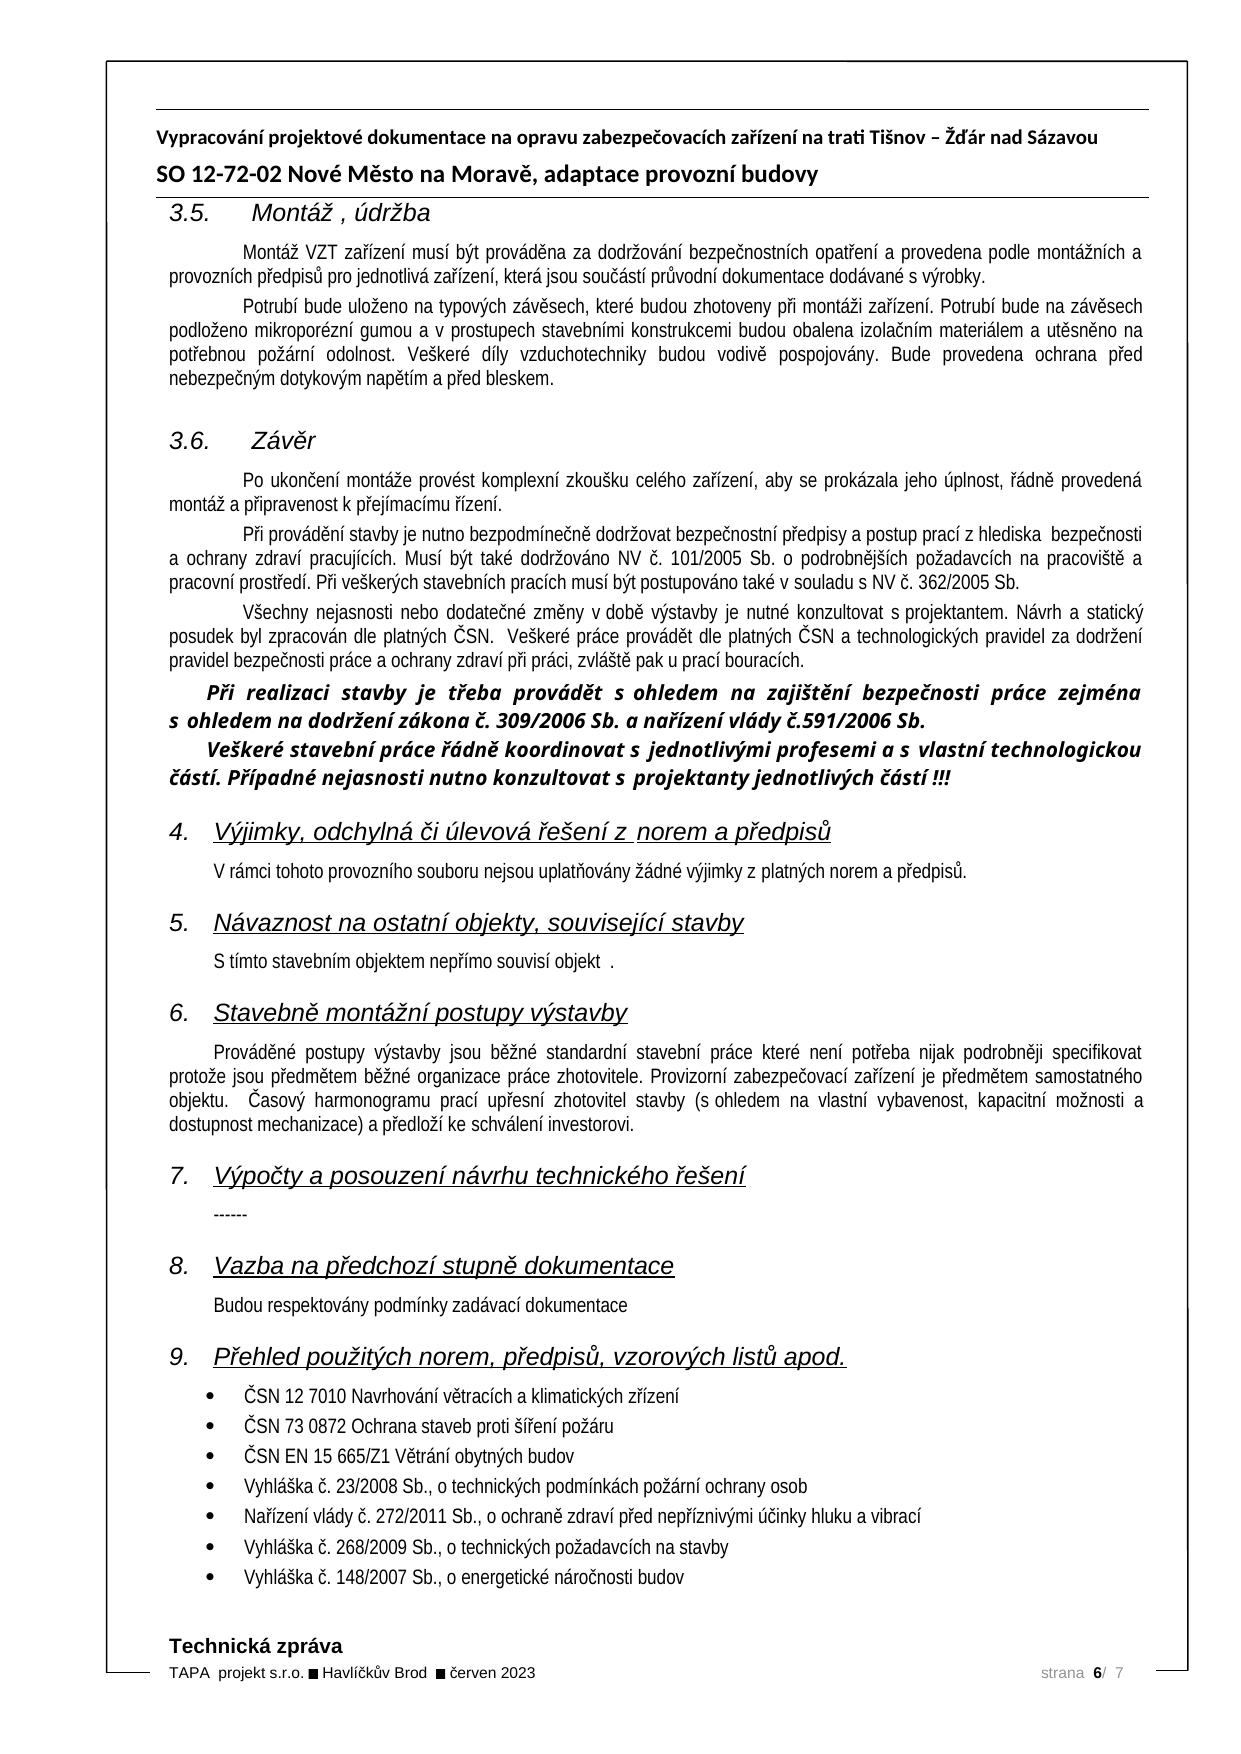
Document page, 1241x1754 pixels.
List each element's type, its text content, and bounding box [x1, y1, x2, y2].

list Vyhláška č. 268/2009 Sb., o technických požadavcích na stavby [206, 1535, 1144, 1559]
list Nařízení vlády č. 272/2011 Sb., o ochraně zdraví před nepříznivými účinky hluku a vibrací [206, 1504, 1144, 1528]
picture [308, 1669, 318, 1679]
picture [436, 1669, 446, 1679]
list Vyhláška č. 148/2007 Sb., o energetické náročnosti budov [206, 1565, 1144, 1589]
text Budou respektovány podmínky zadávací dokumentace [169, 1293, 1144, 1317]
text ------ [169, 1202, 1144, 1226]
text Potrubí bude uloženo na typových závěsech, které budou zhotoveny při montáži zařízení. Potrubí bude na závěsech podloženo mikroporézní gumou a v prostupech stavebními konstrukcemi budou obalena izolačním materiálem a utěsněno na potřebnou požární odolnost. Veškeré díly vzduchotechniky budou vodivě pospojovány. Bude provedena ochrana před nebezpečným dotykovým napětím a před bleskem. [169, 294, 1144, 390]
text Montáž , údržba [169, 198, 1144, 227]
text Veškeré stavební práce řádně koordinovat s jednotlivými profesemi a s vlastní technologickou částí. Případné nejasnosti nutno konzultovat s projektanty jednotlivých částí !!! [169, 735, 1144, 792]
text Výpočty a posouzení návrhu technického řešení [169, 1161, 1144, 1190]
text Montáž , údržba [169, 162, 1144, 197]
text Výjimky, odchylná či úlevová řešení z norem a předpisů [169, 817, 1144, 846]
text Vazba na předchozí stupně dokumentace [169, 1251, 1144, 1281]
text Návaznost na ostatní objekty, související stavby [169, 908, 1144, 937]
text Přehled použitých norem, předpisů, vzorových listů apod. [169, 1342, 1144, 1371]
text S tímto stavebním objektem nepřímo souvisí objekt . [169, 949, 1144, 973]
text Při provádění stavby je nutno bezpodmínečně dodržovat bezpečnostní předpisy a postup prací z hlediska bezpečnosti a ochrany zdraví pracujících. Musí být také dodržováno NV č. 101/2005 Sb. o podrobnějších požadavcích na pracoviště a pracovní prostředí. Při veškerých stavebních pracích musí být postupováno také v souladu s NV č. 362/2005 Sb. [169, 522, 1144, 594]
list Vyhláška č. 23/2008 Sb., o technických podmínkách požární ochrany osob [206, 1474, 1144, 1498]
text V rámci tohoto provozního souboru nejsou uplatňovány žádné výjimky z platných norem a předpisů. [169, 859, 1144, 883]
list ČSN EN 15 665/Z1 Větrání obytných budov [206, 1444, 1144, 1468]
text Montáž VZT zařízení musí být prováděna za dodržování bezpečnostních opatření a provedena podle montážních a provozních předpisů pro jednotlivá zařízení, která jsou součástí průvodní dokumentace dodávané s výrobky. [169, 240, 1144, 288]
text Závěr [169, 426, 1144, 455]
list ČSN 12 7010 Navrhování větracích a klimatických zřízení [206, 1384, 1144, 1408]
text Prováděné postupy výstavby jsou běžné standardní stavební práce které není potřeba nijak podrobněji specifikovat protože jsou předmětem běžné organizace práce zhotovitele. Provizorní zabezpečovací zařízení je předmětem samostatného objektu. Časový harmonogramu prací upřesní zhotovitel stavby (s ohledem na vlastní vybavenost, kapacitní možnosti a dostupnost mechanizace) a předloží ke schválení investorovi. [169, 1040, 1144, 1136]
text Všechny nejasnosti nebo dodatečné změny v době výstavby je nutné konzultovat s projektantem. Návrh a statický posudek byl zpracován dle platných ČSN. Veškeré práce provádět dle platných ČSN a technologických pravidel za dodržení pravidel bezpečnosti práce a ochrany zdraví při práci, zvláště pak u prací bouracích. [169, 600, 1144, 672]
text Stavebně montážní postupy výstavby [169, 998, 1144, 1027]
text Při realizaci stavby je třeba provádět s ohledem na zajištění bezpečnosti práce zejména s ohledem na dodržení zákona č. 309/2006 Sb. a nařízení vlády č.591/2006 Sb. [169, 678, 1144, 735]
list ČSN 73 0872 Ochrana staveb proti šíření požáru [206, 1414, 1144, 1438]
text Po ukončení montáže provést komplexní zkoušku celého zařízení, aby se prokázala jeho úplnost, řádně provedená montáž a připravenost k přejímacímu řízení. [169, 468, 1144, 516]
